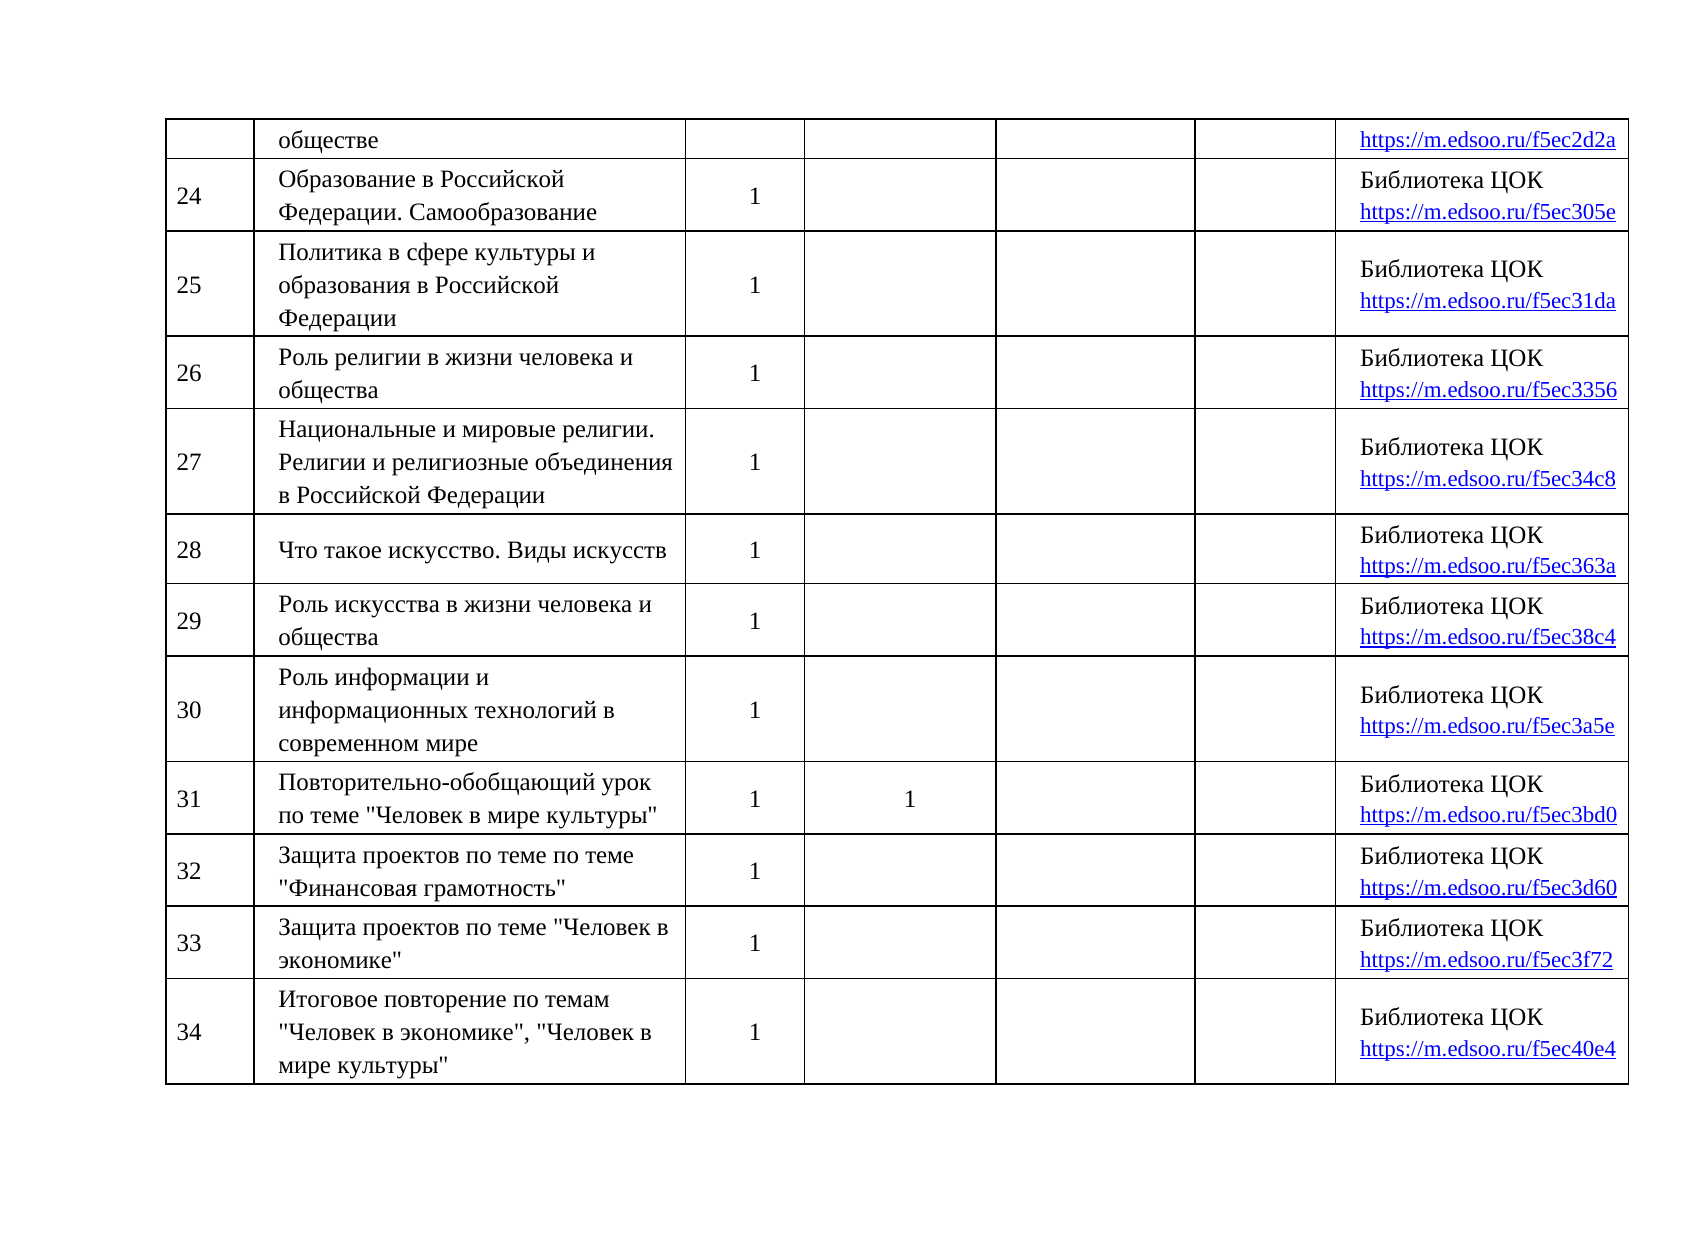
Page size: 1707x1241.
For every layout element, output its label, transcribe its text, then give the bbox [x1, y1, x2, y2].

table_cell Итоговое повторение по темам "Человек в экономике", "Человек в мире культуры" [255, 979, 685, 1083]
table_cell Библиотека ЦОК https://m.edsoo.ru/f5ec3a5e [1336, 657, 1628, 761]
table_cell 29 [167, 584, 253, 655]
table_cell 1 [686, 584, 804, 655]
table_cell 32 [167, 835, 253, 905]
table_cell [805, 835, 995, 905]
table_cell [805, 337, 995, 408]
table_cell [805, 584, 995, 655]
table_cell Библиотека ЦОК https://m.edsoo.ru/f5ec3f72 [1336, 907, 1628, 978]
table_cell [805, 409, 995, 513]
table_cell Защита проектов по теме по теме "Финансовая грамотность" [255, 835, 685, 905]
table_cell [1196, 337, 1335, 408]
table_cell 28 [167, 515, 253, 583]
table_cell 24 [167, 159, 253, 230]
table_cell [1196, 232, 1335, 335]
table_cell [805, 657, 995, 761]
table_cell Библиотека ЦОК https://m.edsoo.ru/f5ec305e [1336, 159, 1628, 230]
table_cell Библиотека ЦОК https://m.edsoo.ru/f5ec34c8 [1336, 409, 1628, 513]
table_cell [997, 159, 1194, 230]
table_cell Библиотека ЦОК https://m.edsoo.ru/f5ec3356 [1336, 337, 1628, 408]
table_cell [997, 515, 1194, 583]
table_cell 1 [686, 907, 804, 978]
table_cell [997, 979, 1194, 1083]
table_cell 1 [686, 657, 804, 761]
table_cell [1196, 515, 1335, 583]
table_cell 34 [167, 979, 253, 1083]
table_cell 1 [805, 762, 995, 833]
table_cell [1196, 762, 1335, 833]
table_cell Библиотека ЦОК https://m.edsoo.ru/f5ec3d60 [1336, 835, 1628, 905]
table_cell [805, 232, 995, 335]
table_cell [997, 232, 1194, 335]
table_cell 27 [167, 409, 253, 513]
table_cell [997, 120, 1194, 157]
table_cell 30 [167, 657, 253, 761]
table_cell [997, 907, 1194, 978]
table_cell Библиотека ЦОК https://m.edsoo.ru/f5ec31da [1336, 232, 1628, 335]
table_cell Библиотека ЦОК https://m.edsoo.ru/f5ec363a [1336, 515, 1628, 583]
table_cell 25 [167, 232, 253, 335]
table_cell 1 [686, 159, 804, 230]
table_cell 33 [167, 907, 253, 978]
table_cell Повторительно-обобщающий урок по теме "Человек в мире культуры" [255, 762, 685, 833]
table_cell 1 [686, 120, 804, 157]
table_cell [997, 762, 1194, 833]
table_cell Образование в Российской Федерации. Самообразование [255, 159, 685, 230]
table_cell 1 [686, 232, 804, 335]
table_cell [997, 337, 1194, 408]
table_cell Роль информации и информационных технологий в современном мире [255, 657, 685, 761]
table_cell Библиотека ЦОК https://m.edsoo.ru/f5ec40e4 [1336, 979, 1628, 1083]
table_cell [1196, 907, 1335, 978]
table_cell Библиотека ЦОК https://m.edsoo.ru/f5ec3bd0 [1336, 762, 1628, 833]
table_cell 1 [686, 337, 804, 408]
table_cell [255, 120, 685, 157]
table_cell [1196, 979, 1335, 1083]
table_cell 1 [686, 515, 804, 583]
table_cell Роль религии в жизни человека и общества [255, 337, 685, 408]
table_cell 23 [167, 120, 253, 157]
table_cell [997, 409, 1194, 513]
table_cell Защита проектов по теме "Человек в экономике" [255, 907, 685, 978]
table_cell [1196, 120, 1335, 157]
table_cell [1196, 657, 1335, 761]
table_cell [805, 120, 995, 157]
table_cell 31 [167, 762, 253, 833]
table_cell [997, 657, 1194, 761]
table_cell Что такое искусство. Виды искусств [255, 515, 685, 583]
table_cell [997, 835, 1194, 905]
table_cell Национальные и мировые религии. Религии и религиозные объединения в Российской Федерации [255, 409, 685, 513]
table_cell [805, 907, 995, 978]
table_cell [1196, 584, 1335, 655]
table_cell Политика в сфере культуры и образования в Российской Федерации [255, 232, 685, 335]
table_cell [1196, 835, 1335, 905]
table_cell Роль искусства в жизни человека и общества [255, 584, 685, 655]
table_cell 1 [686, 835, 804, 905]
table_cell [805, 159, 995, 230]
table_cell Библиотека ЦОК https://m.edsoo.ru/f5ec38c4 [1336, 584, 1628, 655]
table_cell [1196, 409, 1335, 513]
table_cell [997, 584, 1194, 655]
table_cell [805, 515, 995, 583]
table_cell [1336, 120, 1628, 157]
table_cell 26 [167, 337, 253, 408]
table_cell [1196, 159, 1335, 230]
table_cell [805, 979, 995, 1083]
table_cell 1 [686, 762, 804, 833]
table_cell 1 [686, 979, 804, 1083]
table_cell 1 [686, 409, 804, 513]
